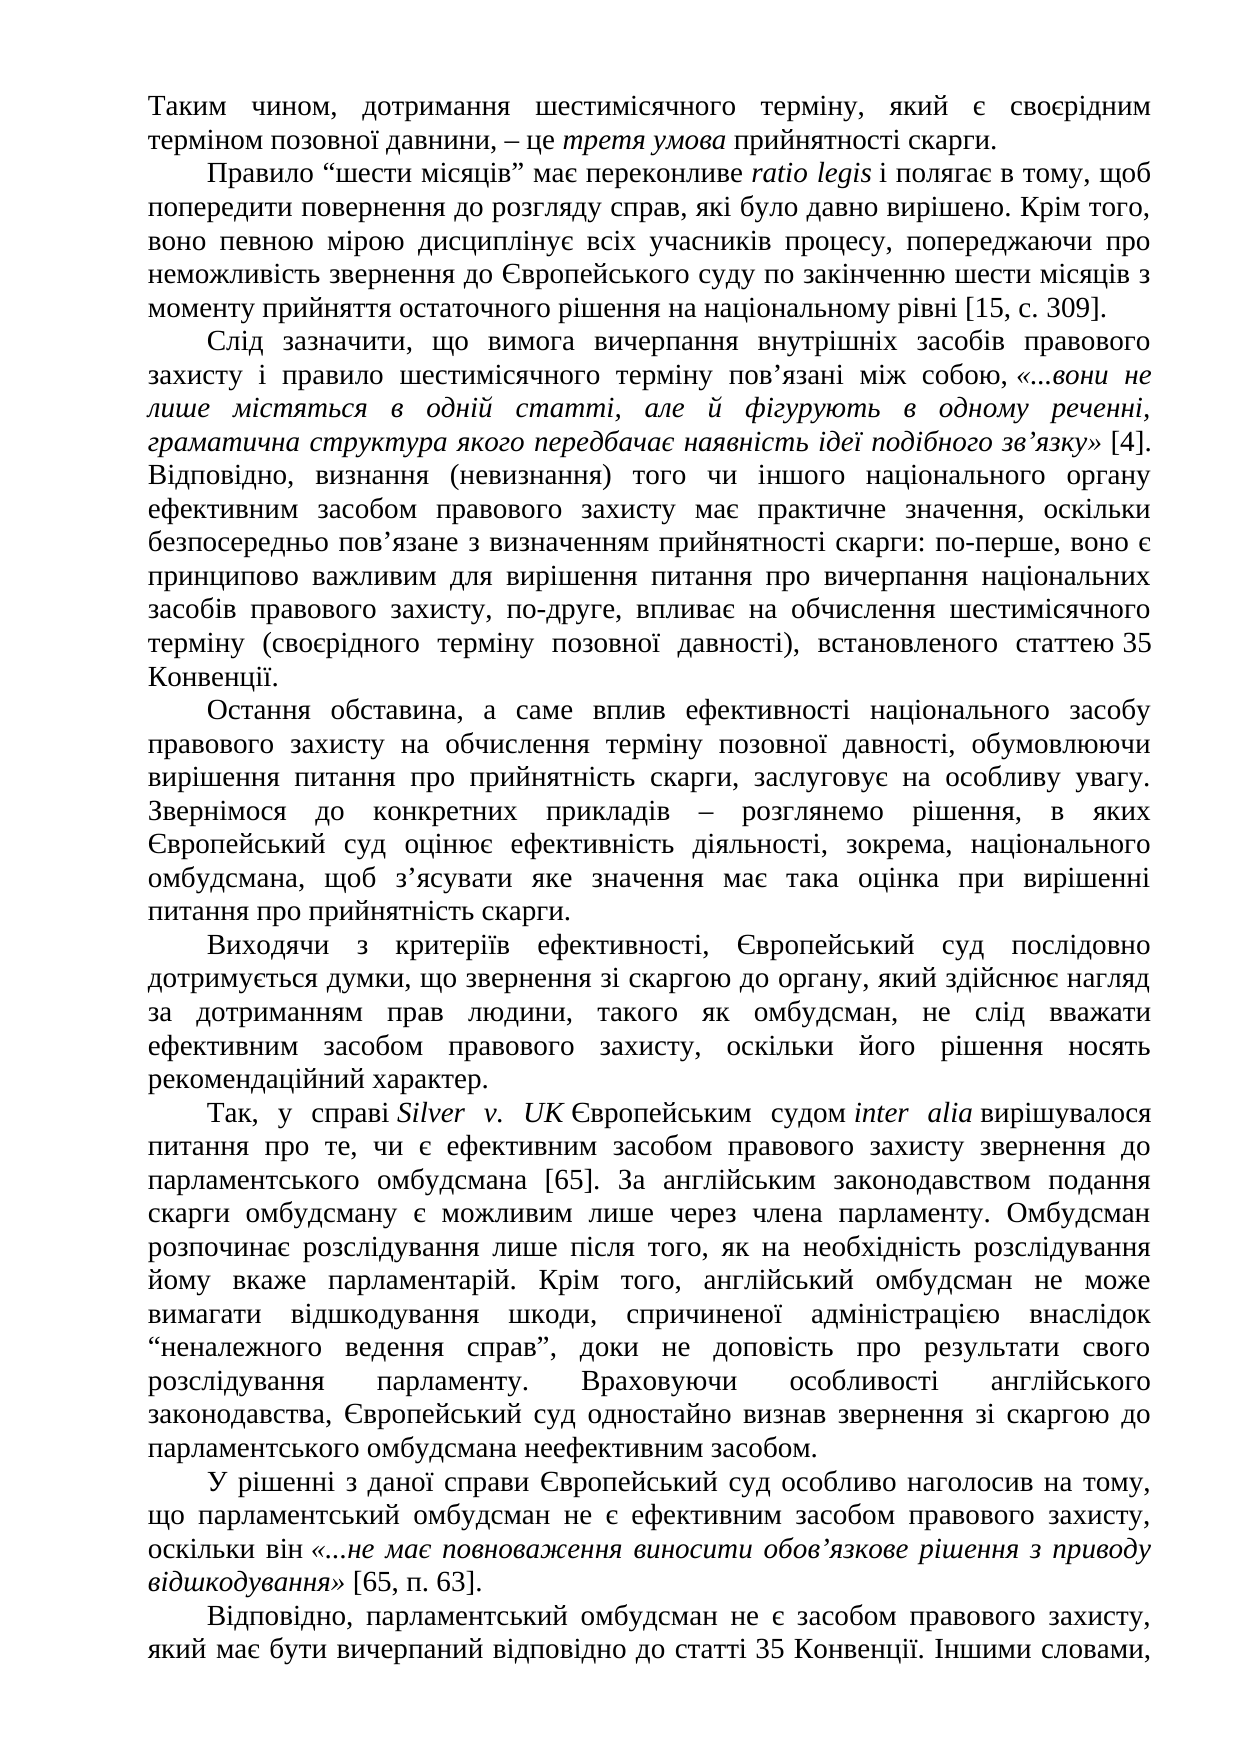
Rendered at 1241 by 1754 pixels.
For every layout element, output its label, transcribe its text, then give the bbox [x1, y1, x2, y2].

text У рішенні з даної справи Європейський суд особливо наголосив на тому, що парламентський омбудсман не є ефективним засобом правового захисту, оскільки він «...не має повноваження виносити обов’язкове рішення з приводу відшкодування» [65, п. 63]. [148, 1464, 1152, 1598]
text Так, у справі Silver v. UK Європейським судом inter alia вирішувалося питання про те, чи є ефективним засобом правового захисту звернення до парламентського омбудсмана [65]. За англійським законодавством подання скарги омбудсману є можливим лише через члена парламенту. Омбудсман розпочинає розслідування лише після того, як на необхідність розслідування йому вкаже парламентарій. Крім того, англійський омбудсман не може вимагати відшкодування шкоди, спричиненої адміністрацією внаслідок “неналежного ведення справ”, доки не доповість про результати свого розслідування парламенту. Враховуючи особливості англійського законодавства, Європейський суд одностайно визнав звернення зі скаргою до парламентського омбудсмана неефективним засобом. [148, 1095, 1152, 1464]
text Слід зазначити, що вимога вичерпання внутрішніх засобів правового захисту і правило шестимісячного терміну пов’язані між собою, «...вони не лише містяться в одній статті, але й фігурують в одному реченні, граматична структура якого передбачає наявність ідеї подібного зв’язку» [4]. Відповідно, визнання (невизнання) того чи іншого національного органу ефективним засобом правового захисту має практичне значення, оскільки безпосередньо пов’язане з визначенням прийнятності скарги: по-перше, воно є принципово важливим для вирішення питання про вичерпання національних засобів правового захисту, по-друге, впливає на обчислення шестимісячного терміну (своєрідного терміну позовної давності), встановленого статтею 35 Конвенції. [148, 323, 1152, 692]
text Правило “шести місяців” має переконливе ratio legis і полягає в тому, щоб попередити повернення до розгляду справ, які було давно вирішено. Крім того, воно певною мірою дисциплінує всіх учасників процесу, попереджаючи про неможливість звернення до Європейського суду по закінченню шести місяців з моменту прийняття остаточного рішення на національному рівні [15, с. 309]. [148, 156, 1152, 323]
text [148, 1598, 1152, 1665]
text Остання обставина, а саме вплив ефективності національного засобу правового захисту на обчислення терміну позовної давності, обумовлюючи вирішення питання про прийнятність скарги, заслуговує на особливу увагу. Звернімося до конкретних прикладів – розглянемо рішення, в яких Європейський суд оцінює ефективність діяльності, зокрема, національного омбудсмана, щоб з’ясувати яке значення має така оцінка при вирішенні питання про прийнятність скарги. [148, 692, 1152, 927]
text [148, 88, 1152, 156]
text Виходячи з критеріїв ефективності, Європейський суд послідовно дотримується думки, що звернення зі скаргою до органу, який здійснює нагляд за дотриманням прав людини, такого як омбудсман, не слід вважати ефективним засобом правового захисту, оскільки його рішення носять рекомендаційний характер. [148, 927, 1152, 1095]
